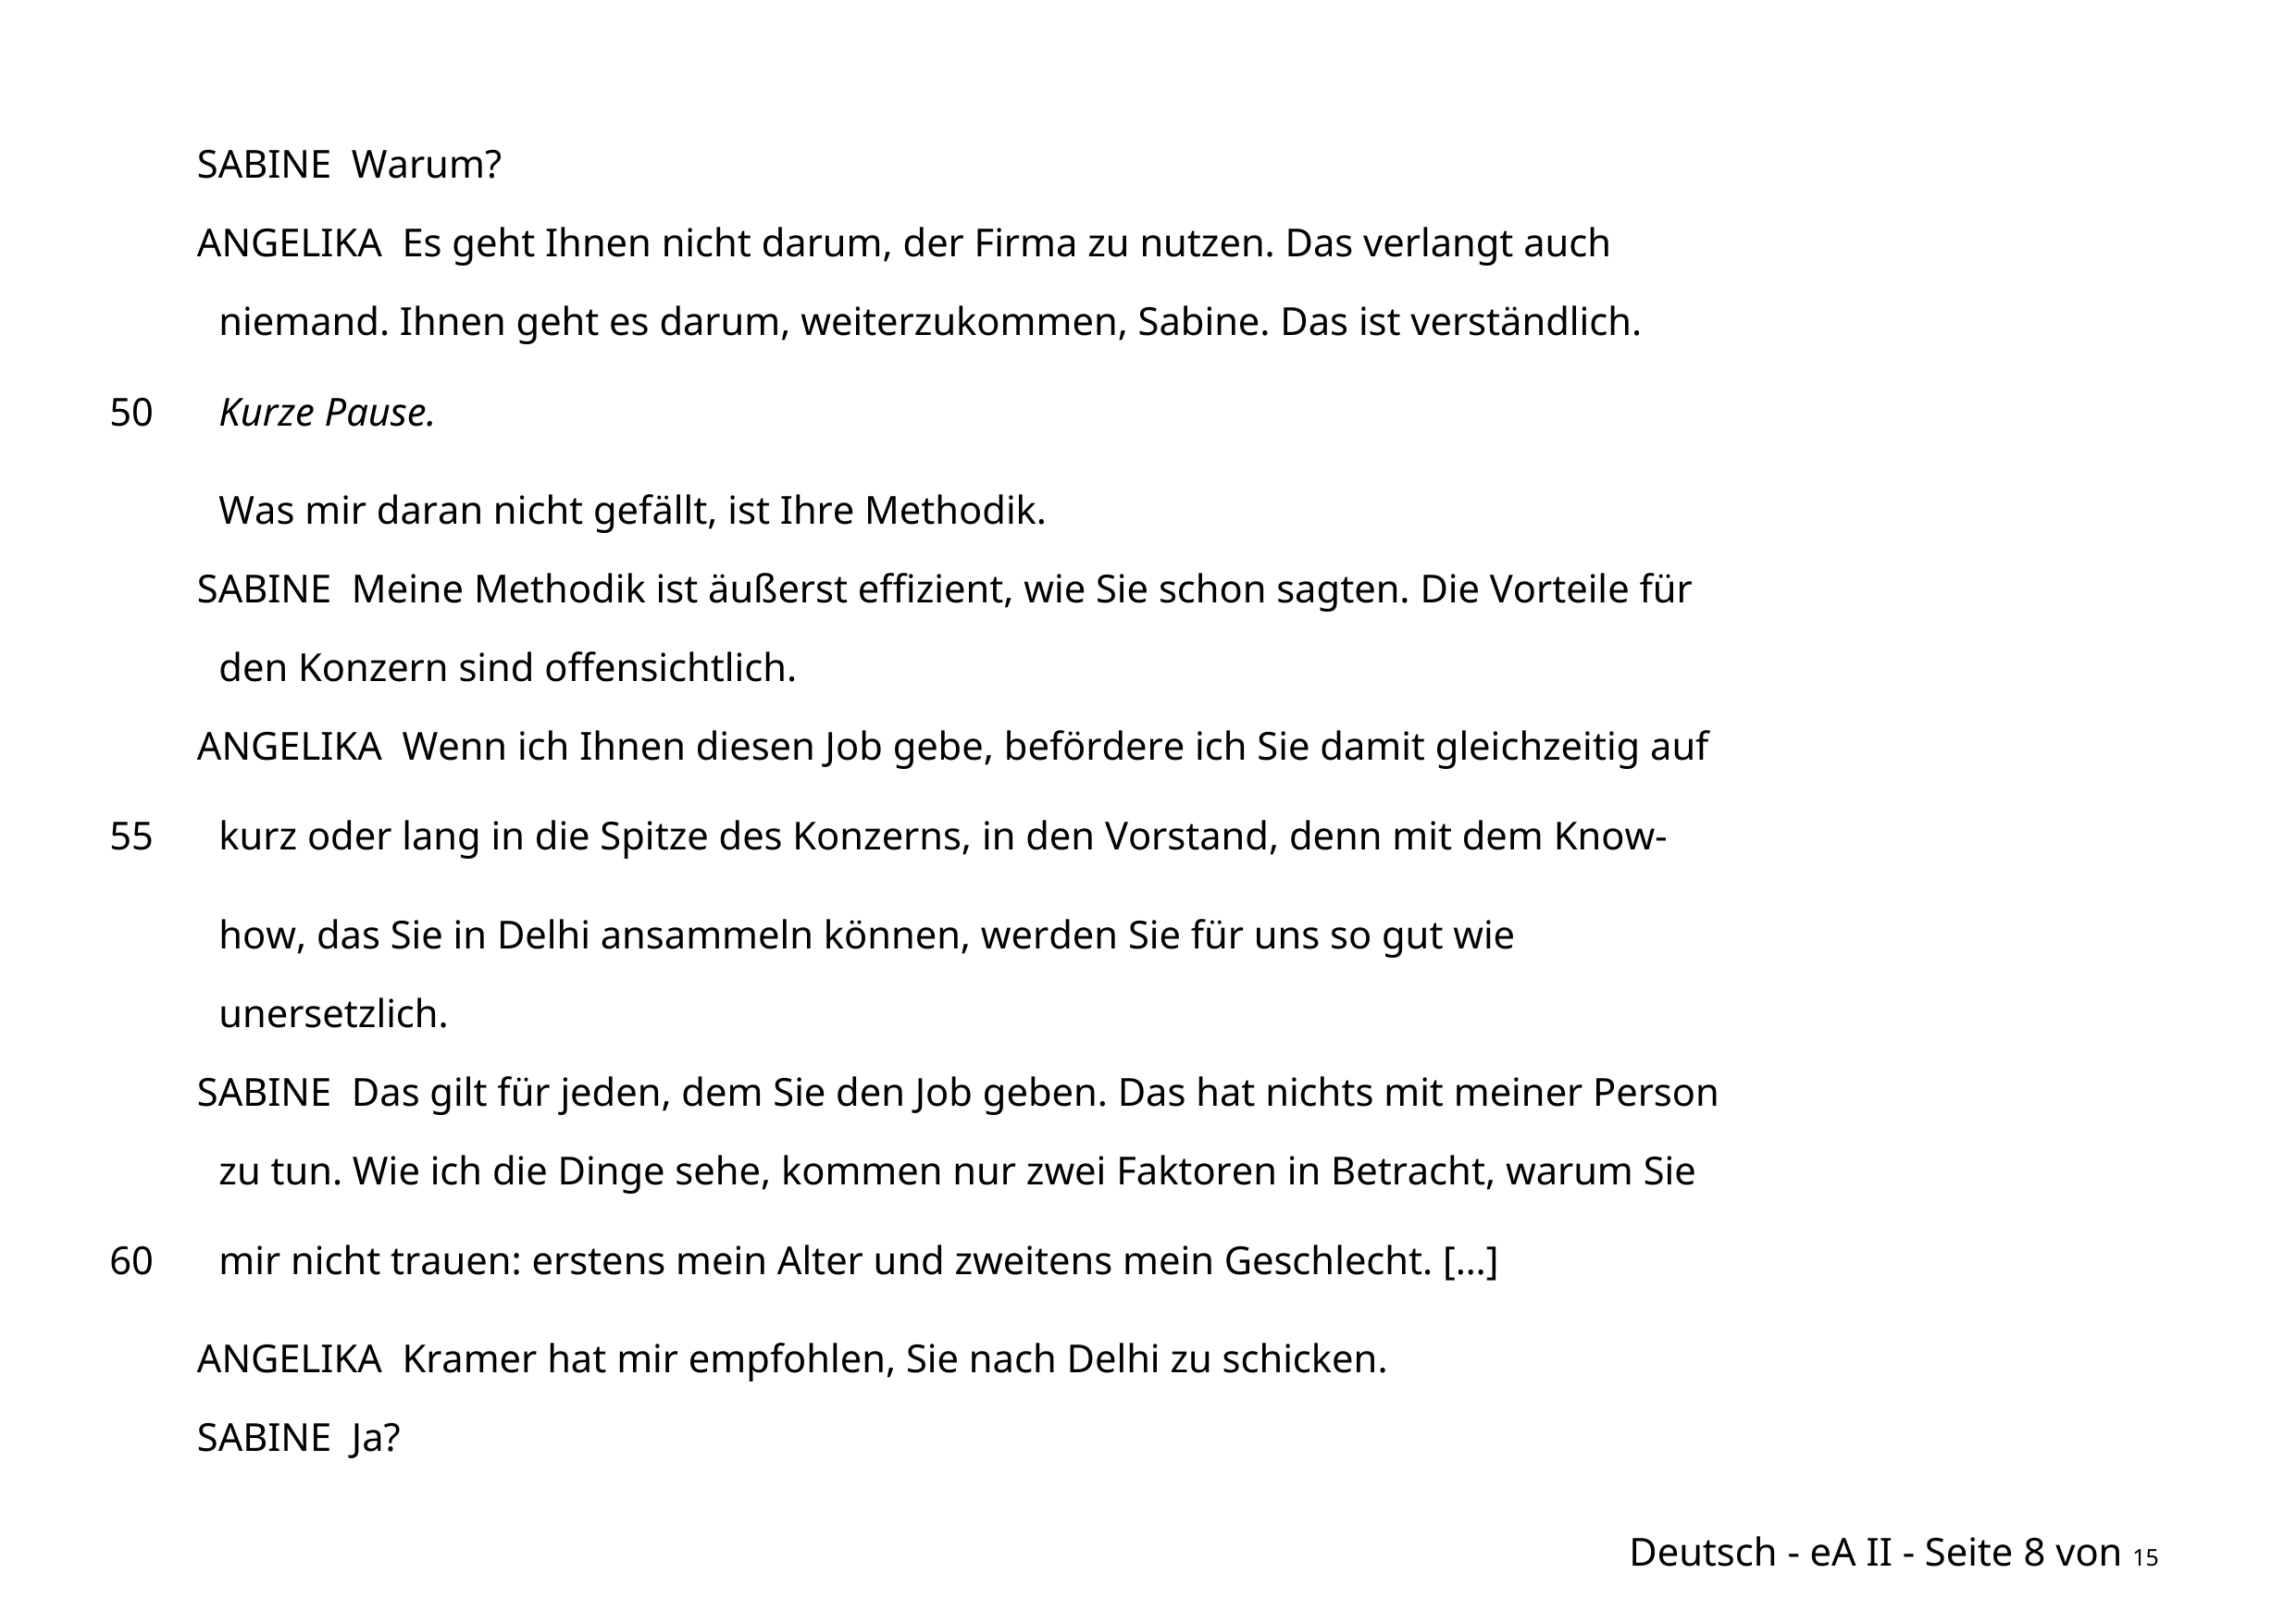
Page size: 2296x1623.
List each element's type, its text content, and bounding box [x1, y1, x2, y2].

list SABINE Warum? [197, 137, 2159, 189]
list zu tun. Wie ich die Dinge sehe, kommen nur zwei Faktoren in Betracht, warum Sie [186, 1144, 2159, 1196]
list unersetzlich. [186, 985, 2159, 1038]
list 55 kurz oder lang in die Spitze des Konzerns, in den Vorstand, denn mit dem Know- [109, 809, 2159, 861]
list Was mir daran nicht gefällt, ist Ihre Methodik. [186, 482, 2159, 535]
list ANGELIKA Wenn ich Ihnen diesen Job gebe, befördere ich Sie damit gleichzeitig auf [197, 719, 2159, 771]
list ANGELIKA Es geht Ihnen nicht darum, der Firma zu nutzen. Das verlangt auch [197, 216, 2159, 267]
list ANGELIKA Kramer hat mir empfohlen, Sie nach Delhi zu schicken. [197, 1332, 2159, 1384]
list how, das Sie in Delhi ansammeln können, werden Sie für uns so gut wie [186, 907, 2159, 960]
list SABINE Ja? [197, 1410, 2159, 1463]
list 60 mir nicht trauen: erstens mein Alter und zweitens mein Geschlecht. […] [109, 1233, 2159, 1286]
list den Konzern sind offensichtlich. [186, 640, 2159, 692]
list niemand. Ihnen geht es darum, weiterzukommen, Sabine. Das ist verständlich. [186, 294, 2159, 347]
list SABINE Das gilt für jeden, dem Sie den Job geben. Das hat nichts mit meiner Person [197, 1065, 2159, 1117]
list SABINE Meine Methodik ist äußerst effizient, wie Sie schon sagten. Die Vorteile für [197, 562, 2159, 613]
list 50 Kurze Pause. [109, 385, 2159, 437]
